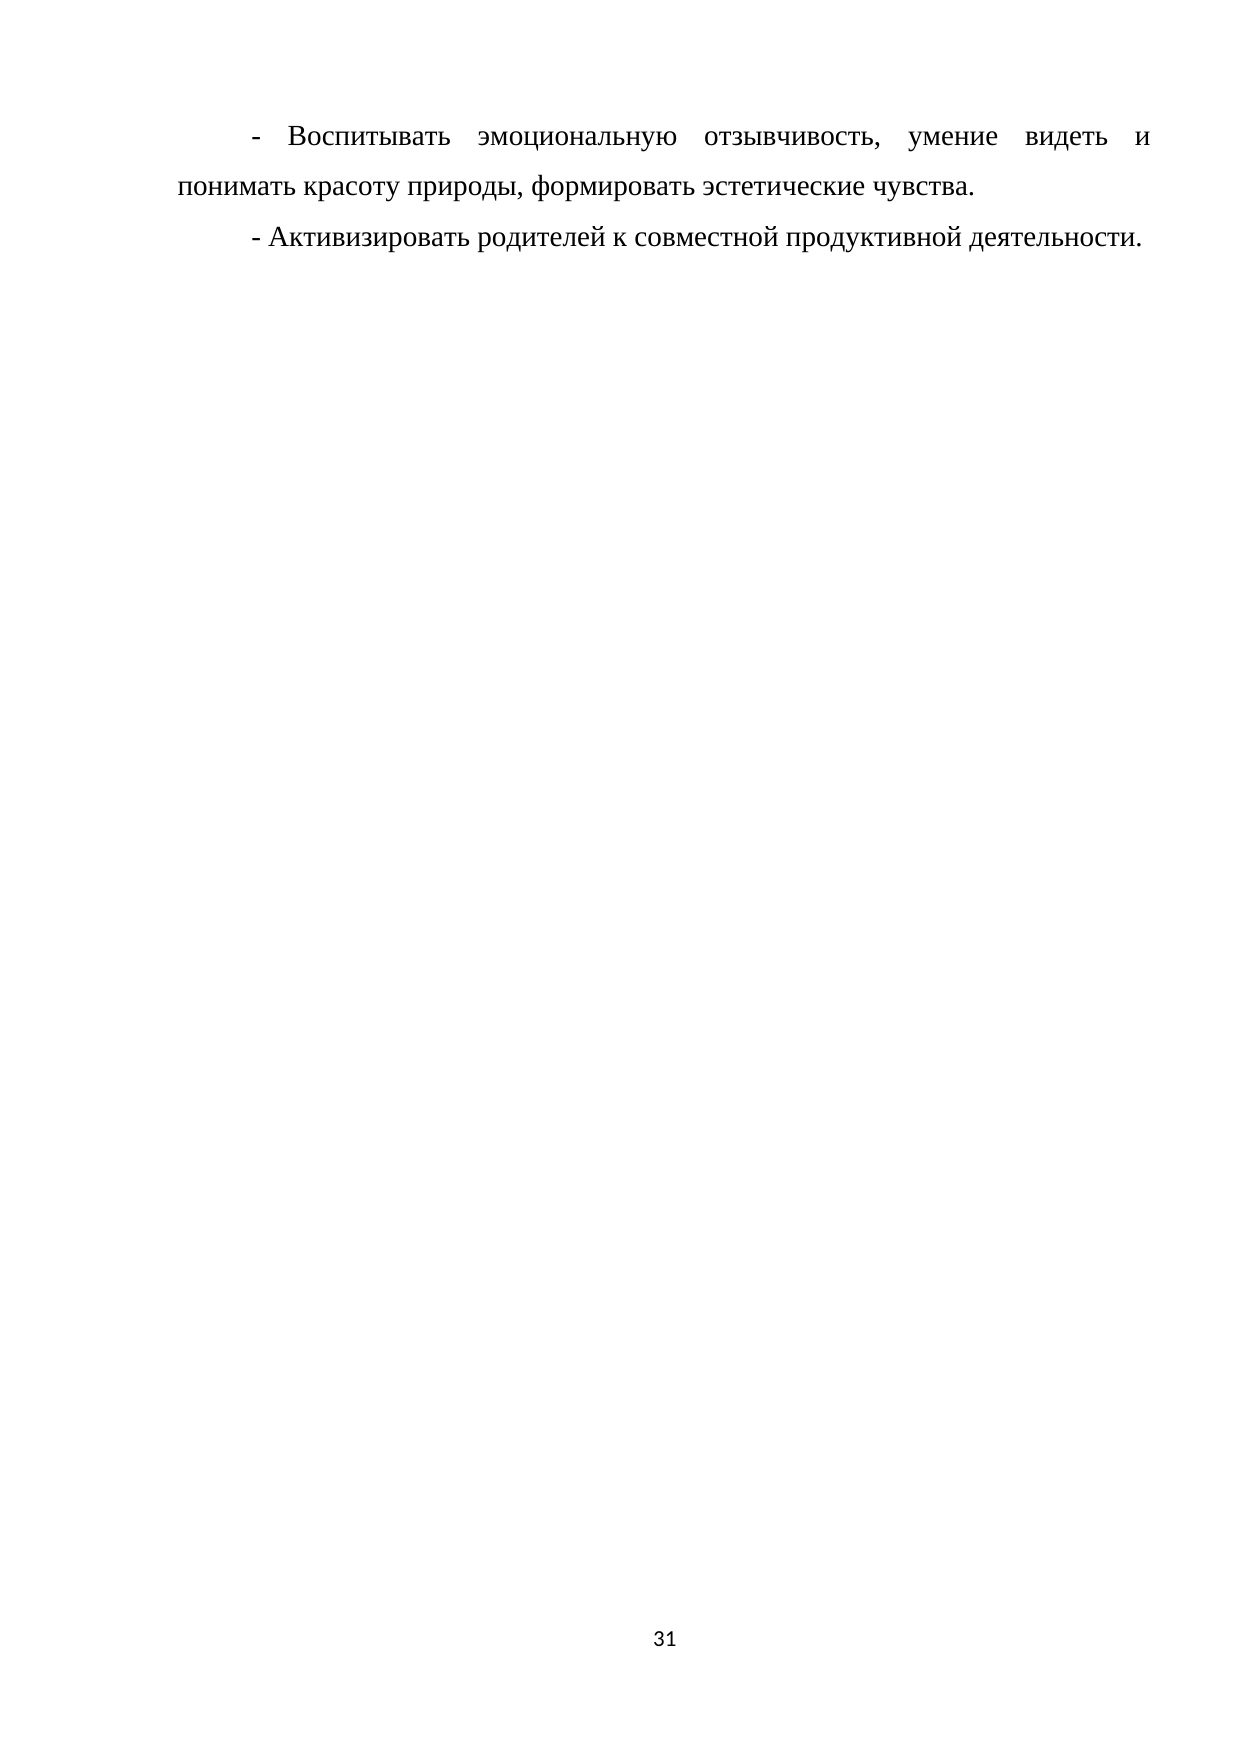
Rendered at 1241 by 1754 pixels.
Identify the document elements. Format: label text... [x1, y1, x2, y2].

text - Активизировать родителей к совместной продуктивной деятельности. [177, 219, 1152, 252]
text - Воспитывать эмоциональную отзывчивость, умение видеть и понимать красоту природы, формировать эстетические чувства. [177, 118, 1152, 202]
